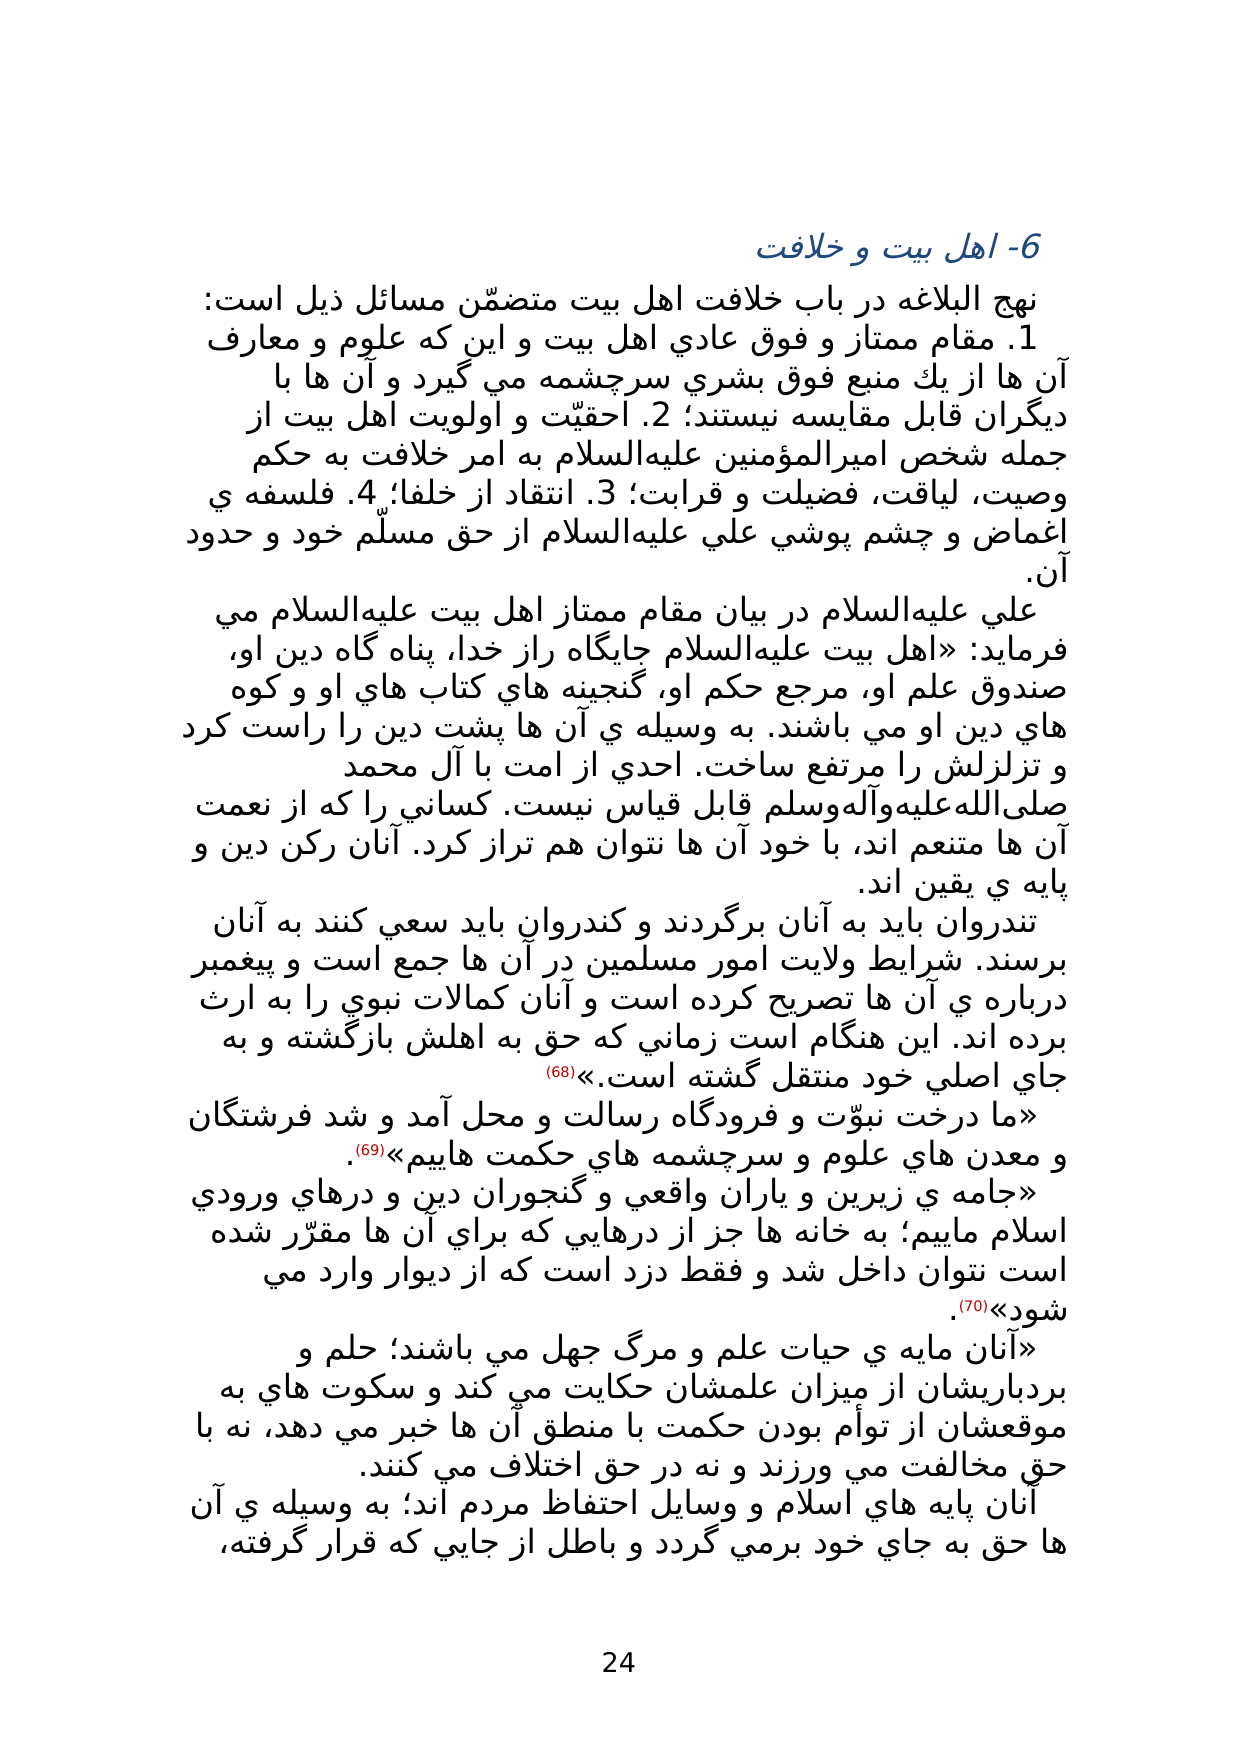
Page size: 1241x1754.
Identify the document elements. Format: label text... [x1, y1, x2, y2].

text علي عليه‌السلام در بيان مقام ممتاز اهل بيت عليه‌السلام مي فرمايد: «اهل بيت عليه‌السلام جايگاه راز خدا، پناه گاه دين او، صندوق علم او، مرجع حكم او، گنجينه هاي كتاب هاي او و كوه هاي دين او مي باشند. به وسيله ي آن ها پشت دين را راست كرد و تزلزلش را مرتفع ساخت. احدي از امت با آل محمد صلى‌الله‌عليه‌وآله‌وسلم قابل قياس نيست. كساني را كه از نعمت آن ها متنعم اند، با خود آن ها نتوان هم تراز كرد. آنان ركن دين و پايه ي يقين اند. [169, 590, 1069, 901]
text «ما درخت نبوّت و فرودگاه رسالت و محل آمد و شد فرشتگان و معدن هاي علوم و سرچشمه هاي حكمت هاييم»(69). [169, 1095, 1069, 1173]
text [169, 1484, 1069, 1562]
subtitle 6- اهل بيت و خلافت [169, 228, 1069, 267]
text «آنان مايه ي حيات علم و مرگ جهل مي باشند؛ حلم و بردباريشان از ميزان علمشان حكايت مي كند و سكوت هاي به موقعشان از توأم بودن حكمت با منطق آن ها خبر مي دهد، نه با حق مخالفت مي ورزند و نه در حق اختلاف مي كنند. [169, 1328, 1069, 1484]
text 1. مقام ممتاز و فوق عادي اهل بيت و اين كه علوم و معارف آن ها از يك منبع فوق بشري سرچشمه مي گيرد و آن ها با ديگران قابل مقايسه نيستند؛ 2. احقيّت و اولويت اهل بيت از جمله شخص اميرالمؤمنين عليه‌السلام به امر خلافت به حكم وصيت، لياقت، فضيلت و قرابت؛ 3. انتقاد از خلفا؛ 4. فلسفه ي اغماض و چشم پوشي علي عليه‌السلام از حق مسلّم خود و حدود آن. [169, 318, 1069, 590]
text «جامه ي زيرين و ياران واقعي و گنجوران دين و درهاي ورودي اسلام ماييم؛ به خانه ها جز از درهايي كه براي آن ها مقرّر شده است نتوان داخل شد و فقط دزد است كه از ديوار وارد مي شود»(70). [169, 1173, 1069, 1328]
text تندروان بايد به آنان برگردند و كندروان بايد سعي كنند به آنان برسند. شرايط ولايت امور مسلمين در آن ها جمع است و پيغمبر درباره ي آن ها تصريح كرده است و آنان كمالات نبوي را به ارث برده اند. اين هنگام است زماني كه حق به اهلش بازگشته و به جاي اصلي خود منتقل گشته است.»(68) [169, 901, 1069, 1095]
text نهج البلاغه در باب خلافت اهل بيت متضمّن مسائل ذيل است: [169, 279, 1069, 318]
